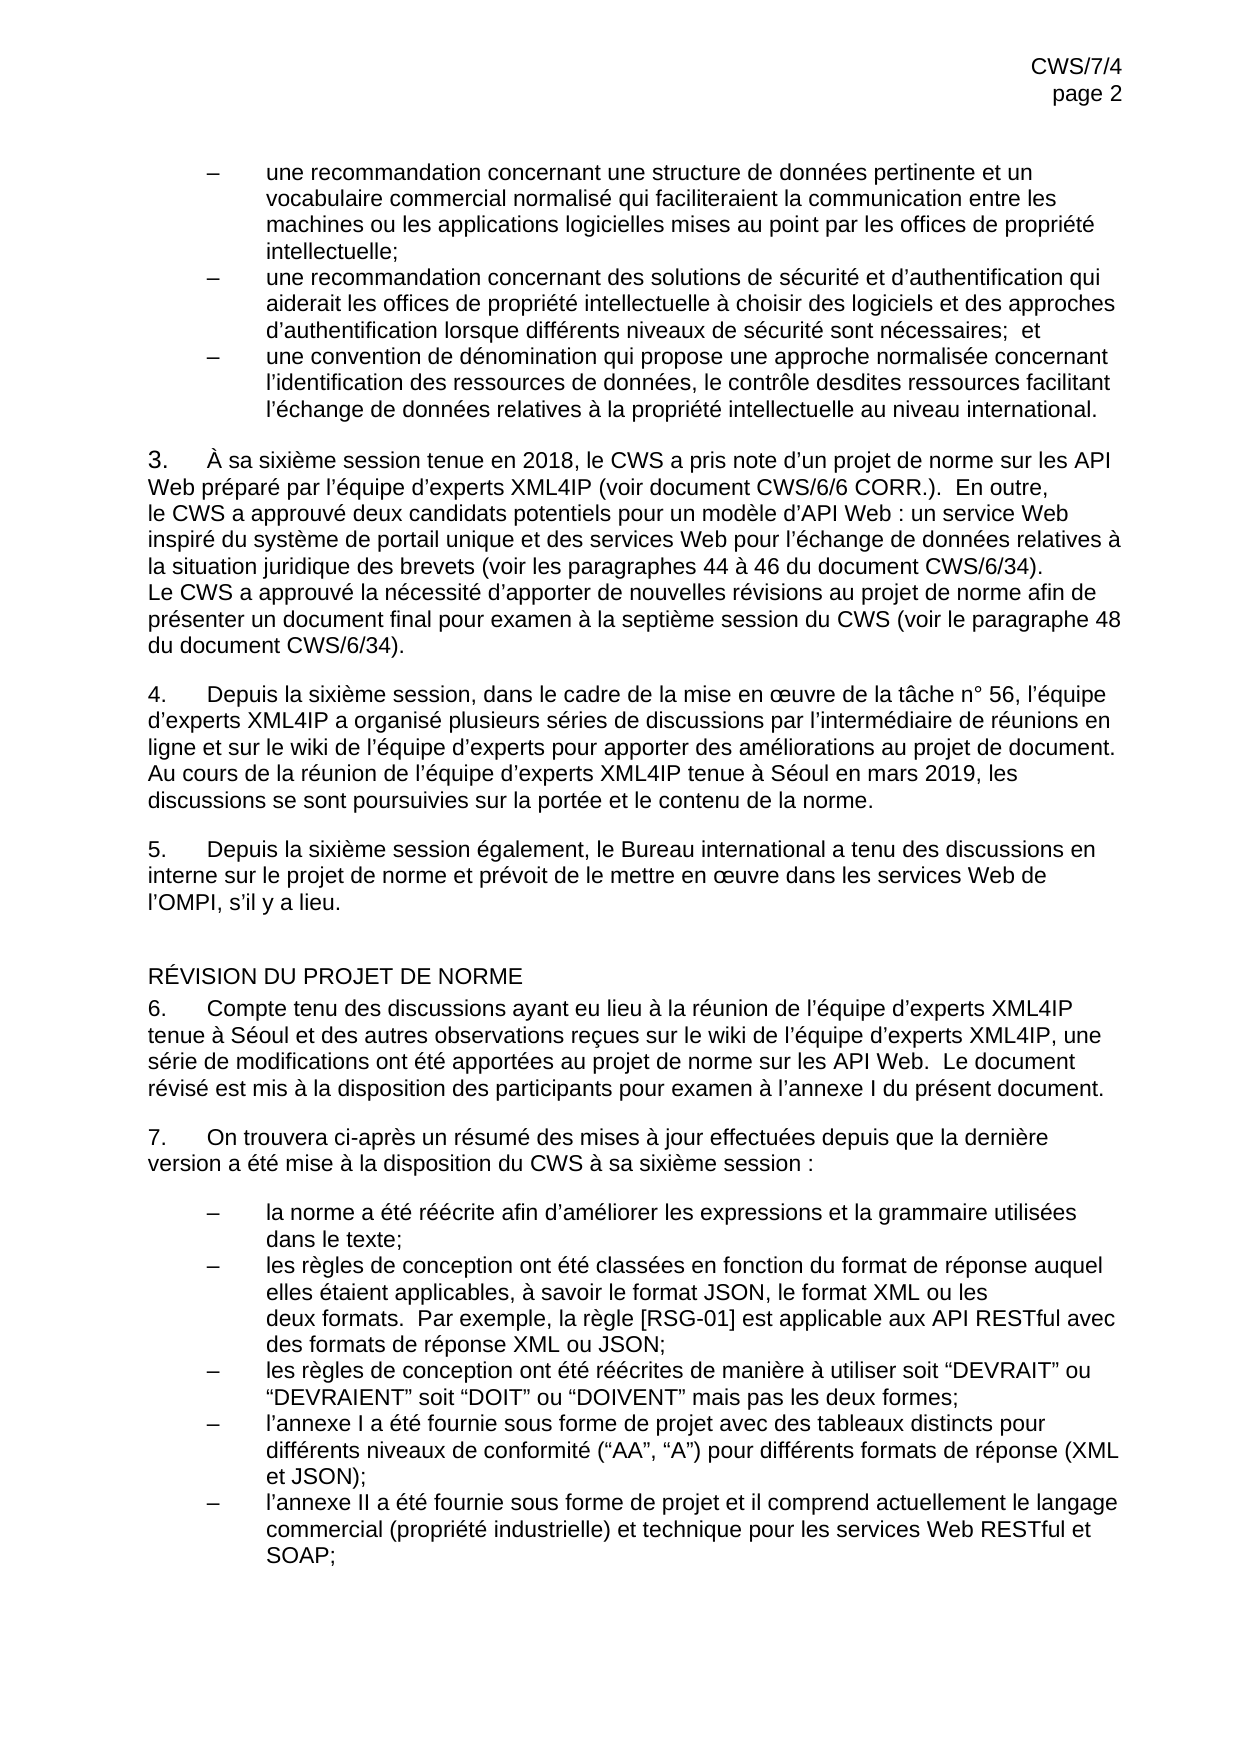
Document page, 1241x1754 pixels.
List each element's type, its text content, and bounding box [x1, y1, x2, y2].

text À sa sixième session tenue en 2018, le CWS a pris note d’un projet de norme sur les API Web préparé par l’équipe d’experts XML4IP (voir document CWS/6/6 CORR.). En outre, le CWS a approuvé deux candidats potentiels pour un modèle d’API Web : un service Web inspiré du système de portail unique et des services Web pour l’échange de données relatives à la situation juridique des brevets (voir les paragraphes 44 à 46 du document CWS/6/34). Le CWS a approuvé la nécessité d’apporter de nouvelles révisions au projet de norme afin de présenter un document final pour examen à la septième session du CWS (voir le paragraphe 48 du document CWS/6/34). [148, 445, 1122, 658]
list la norme a été réécrite afin d’améliorer les expressions et la grammaire utilisées dans le texte; [207, 1199, 1122, 1252]
text Depuis la sixième session également, le Bureau international a tenu des discussions en interne sur le projet de norme et prévoit de le mettre en œuvre dans les services Web de l’OMPI, s’il y a lieu. [148, 836, 1122, 915]
list les règles de conception ont été réécrites de manière à utiliser soit “DEVRAIT” ou “DEVRAIENT” soit “DOIT” ou “DOIVENT” mais pas les deux formes; [207, 1357, 1122, 1410]
list une recommandation concernant des solutions de sécurité et d’authentification qui aiderait les offices de propriété intellectuelle à choisir des logiciels et des approches d’authentification lorsque différents niveaux de sécurité sont nécessaires; et [207, 264, 1122, 343]
list l’annexe II a été fournie sous forme de projet et il comprend actuellement le langage commercial (propriété industrielle) et technique pour les services Web RESTful et SOAP; [207, 1489, 1122, 1568]
subtitle RÉVISION DU PROJET DE NORME [148, 963, 1122, 989]
text Depuis la sixième session, dans le cadre de la mise en œuvre de la tâche n° 56, l’équipe d’experts XML4IP a organisé plusieurs séries de discussions par l’intermédiaire de réunions en ligne et sur le wiki de l’équipe d’experts pour apporter des améliorations au projet de document. Au cours de la réunion de l’équipe d’experts XML4IP tenue à Séoul en mars 2019, les discussions se sont poursuivies sur la portée et le contenu de la norme. [148, 681, 1122, 813]
text On trouvera ci-après un résumé des mises à jour effectuées depuis que la dernière version a été mise à la disposition du CWS à sa sixième session : [148, 1124, 1122, 1176]
text Compte tenu des discussions ayant eu lieu à la réunion de l’équipe d’experts XML4IP tenue à Séoul et des autres observations reçues sur le wiki de l’équipe d’experts XML4IP, une série de modifications ont été apportées au projet de norme sur les API Web. Le document révisé est mis à la disposition des participants pour examen à l’annexe I du présent document. [148, 995, 1122, 1101]
list les règles de conception ont été classées en fonction du format de réponse auquel elles étaient applicables, à savoir le format JSON, le format XML ou les deux formats. Par exemple, la règle [RSG-01] est applicable aux API RESTful avec des formats de réponse XML ou JSON; [207, 1252, 1122, 1357]
list l’annexe I a été fournie sous forme de projet avec des tableaux distincts pour différents niveaux de conformité (“AA”, “A”) pour différents formats de réponse (XML et JSON); [207, 1410, 1122, 1489]
list une recommandation concernant une structure de données pertinente et un vocabulaire commercial normalisé qui faciliteraient la communication entre les machines ou les applications logicielles mises au point par les offices de propriété intellectuelle; [207, 158, 1122, 264]
list une convention de dénomination qui propose une approche normalisée concernant l’identification des ressources de données, le contrôle desdites ressources facilitant l’échange de données relatives à la propriété intellectuelle au niveau international. [207, 343, 1122, 422]
